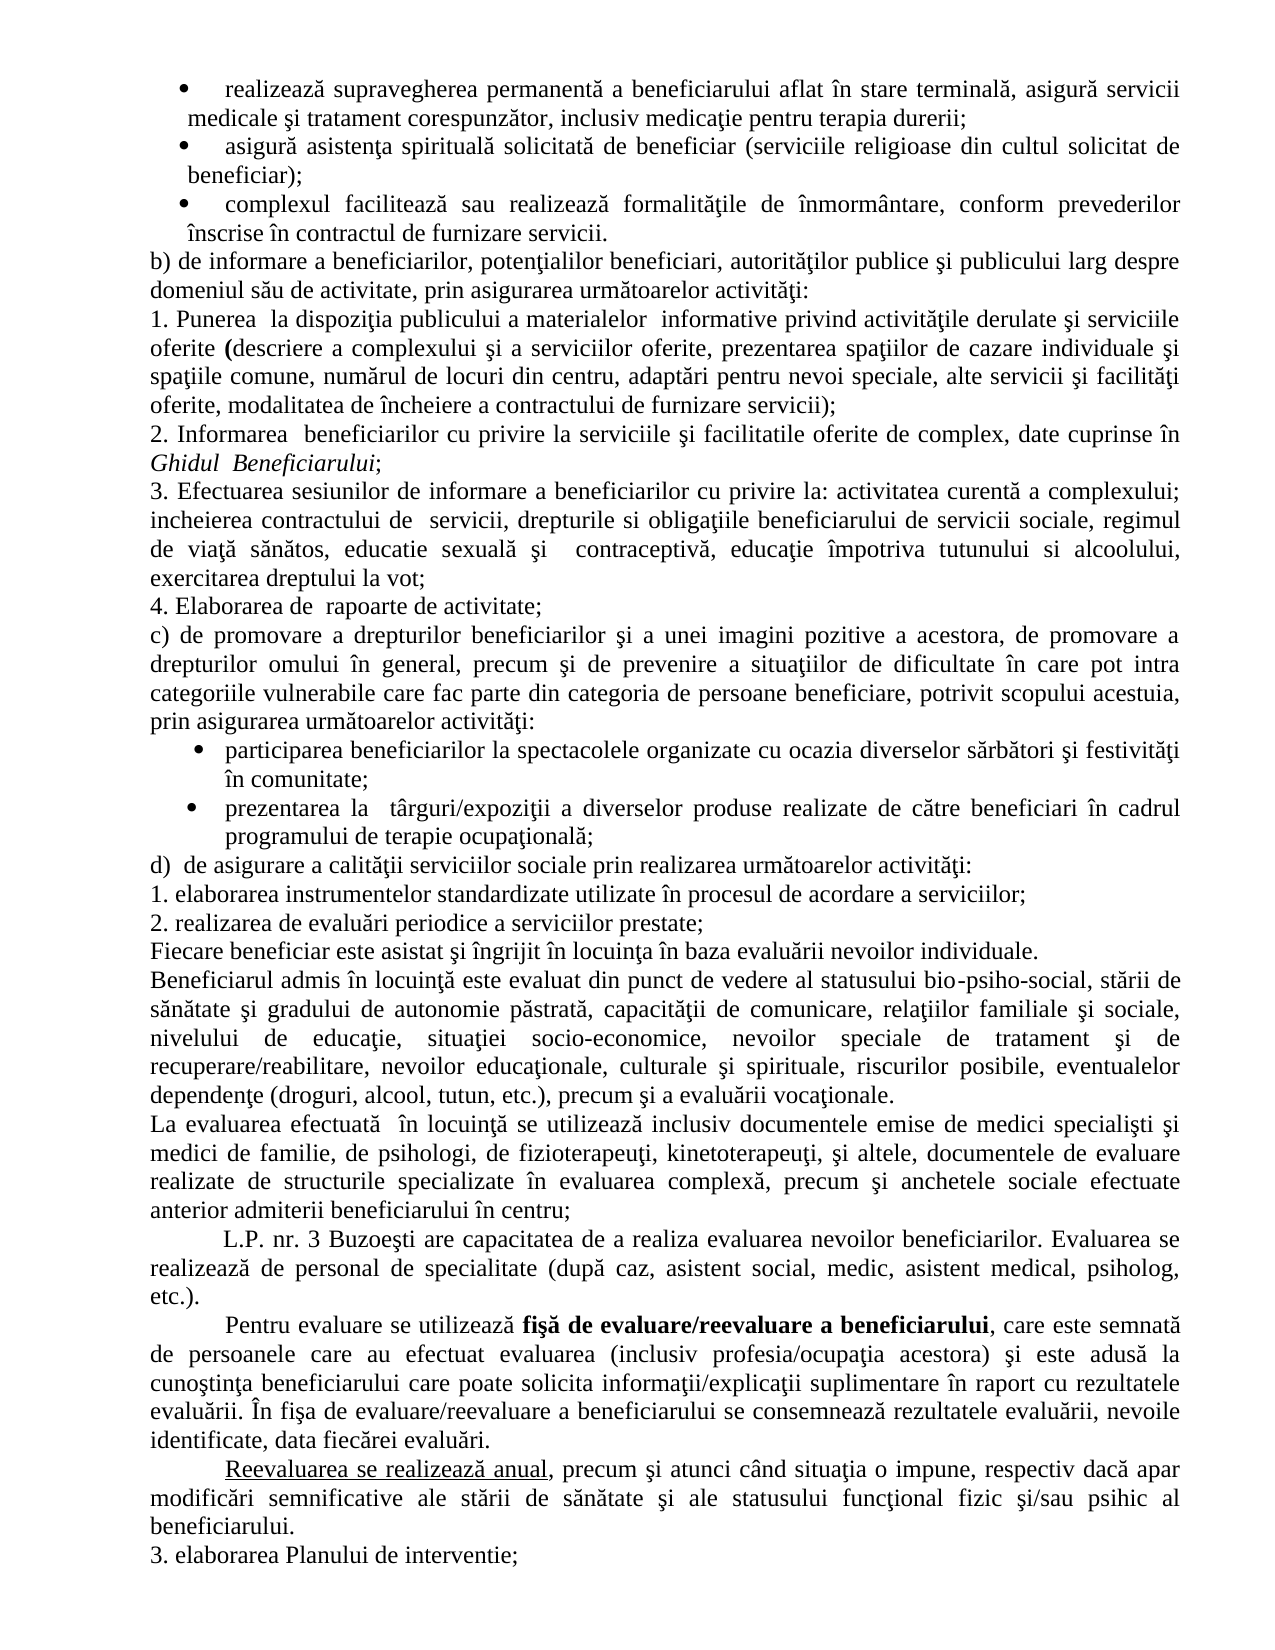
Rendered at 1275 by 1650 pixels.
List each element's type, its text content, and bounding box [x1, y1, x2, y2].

list complexul facilitează sau realizează formalităţile de înmormântare, conform prevederilor înscrise în contractul de furnizare servicii. [179, 189, 1181, 246]
text 1. Punerea la dispoziţia publicului a materialelor informative privind activităţile derulate şi serviciile oferite (descriere a complexului şi a serviciilor oferite, prezentarea spaţiilor de cazare individuale şi spaţiile comune, numărul de locuri din centru, adaptări pentru nevoi speciale, alte servicii şi facilităţi oferite, modalitatea de încheiere a contractului de furnizare servicii); [150, 304, 1181, 419]
text Reevaluarea se realizează anual, precum şi atunci când situaţia o impune, respectiv dacă apar modificări semnificative ale stării de sănătate şi ale statusului funcţional fizic şi/sau psihic al beneficiarului. [150, 1454, 1181, 1540]
list prezentarea la târguri/expoziţii a diverselor produse realizate de către beneficiari în cadrul programului de terapie ocupaţională; [187, 793, 1181, 850]
text L.P. nr. 3 Buzoeşti are capacitatea de a realiza evaluarea nevoilor beneficiarilor. Evaluarea se realizează de personal de specialitate (după caz, asistent social, medic, asistent medical, psiholog, etc.). [150, 1224, 1181, 1310]
text c) de promovare a drepturilor beneficiarilor şi a unei imagini pozitive a acestora, de promovare a drepturilor omului în general, precum şi de prevenire a situaţiilor de dificultate în care pot intra categoriile vulnerabile care fac parte din categoria de persoane beneficiare, potrivit scopului acestuia, prin asigurarea următoarelor activităţi: [150, 620, 1181, 735]
text d) de asigurare a calităţii serviciilor sociale prin realizarea următoarelor activităţi: [150, 850, 1181, 879]
text Fiecare beneficiar este asistat şi îngrijit în locuinţa în baza evaluării nevoilor individuale. [150, 936, 1181, 965]
text 2. Informarea beneficiarilor cu privire la serviciile şi facilitatile oferite de complex, date cuprinse în Ghidul Beneficiarului; [150, 419, 1181, 476]
text 1. elaborarea instrumentelor standardizate utilizate în procesul de acordare a serviciilor; [150, 879, 1181, 908]
text 2. realizarea de evaluări periodice a serviciilor prestate; [150, 908, 1181, 936]
text Pentru evaluare se utilizează fişă de evaluare/reevaluare a beneficiarului, care este semnată de persoanele care au efectuat evaluarea (inclusiv profesia/ocupaţia acestora) şi este adusă la cunoştinţa beneficiarului care poate solicita informaţii/explicaţii suplimentare în raport cu rezultatele evaluării. În fişa de evaluare/reevaluare a beneficiarului se consemnează rezultatele evaluării, nevoile identificate, data fiecărei evaluări. [150, 1310, 1181, 1454]
text 4. Elaborarea de rapoarte de activitate; [150, 591, 1181, 620]
text 3. Efectuarea sesiunilor de informare a beneficiarilor cu privire la: activitatea curentă a complexului; incheierea contractului de servicii, drepturile si obligaţiile beneficiarului de servicii sociale, regimul de viaţă sănătos, educatie sexuală şi contraceptivă, educaţie împotriva tutunului si alcoolului, exercitarea dreptului la vot; [150, 476, 1181, 591]
text b) de informare a beneficiarilor, potenţialilor beneficiari, autorităţilor publice şi publicului larg despre domeniul său de activitate, prin asigurarea următoarelor activităţi: [150, 246, 1181, 304]
text 3. elaborarea Planului de interventie; [150, 1540, 1181, 1569]
list asigură asistenţa spirituală solicitată de beneficiar (serviciile religioase din cultul solicitat de beneficiar); [179, 131, 1181, 189]
list participarea beneficiarilor la spectacolele organizate cu ocazia diverselor sărbători şi festivităţi în comunitate; [194, 735, 1181, 793]
text La evaluarea efectuată în locuinţă se utilizează inclusiv documentele emise de medici specialişti şi medici de familie, de psihologi, de fizioterapeuţi, kinetoterapeuţi, şi altele, documentele de evaluare realizate de structurile specializate în evaluarea complexă, precum şi anchetele sociale efectuate anterior admiterii beneficiarului în centru; [150, 1109, 1181, 1224]
list realizează supravegherea permanentă a beneficiarului aflat în stare terminală, asigură servicii medicale şi tratament corespunzător, inclusiv medicaţie pentru terapia durerii; [179, 74, 1181, 131]
text Beneficiarul admis în locuinţă este evaluat din punct de vedere al statusului bio-psiho-social, stării de sănătate şi gradului de autonomie păstrată, capacităţii de comunicare, relaţiilor familiale şi sociale, nivelului de educaţie, situaţiei socio-economice, nevoilor speciale de tratament şi de recuperare/reabilitare, nevoilor educaţionale, culturale şi spirituale, riscurilor posibile, eventualelor dependenţe (droguri, alcool, tutun, etc.), precum şi a evaluării vocaţionale. [150, 965, 1181, 1109]
